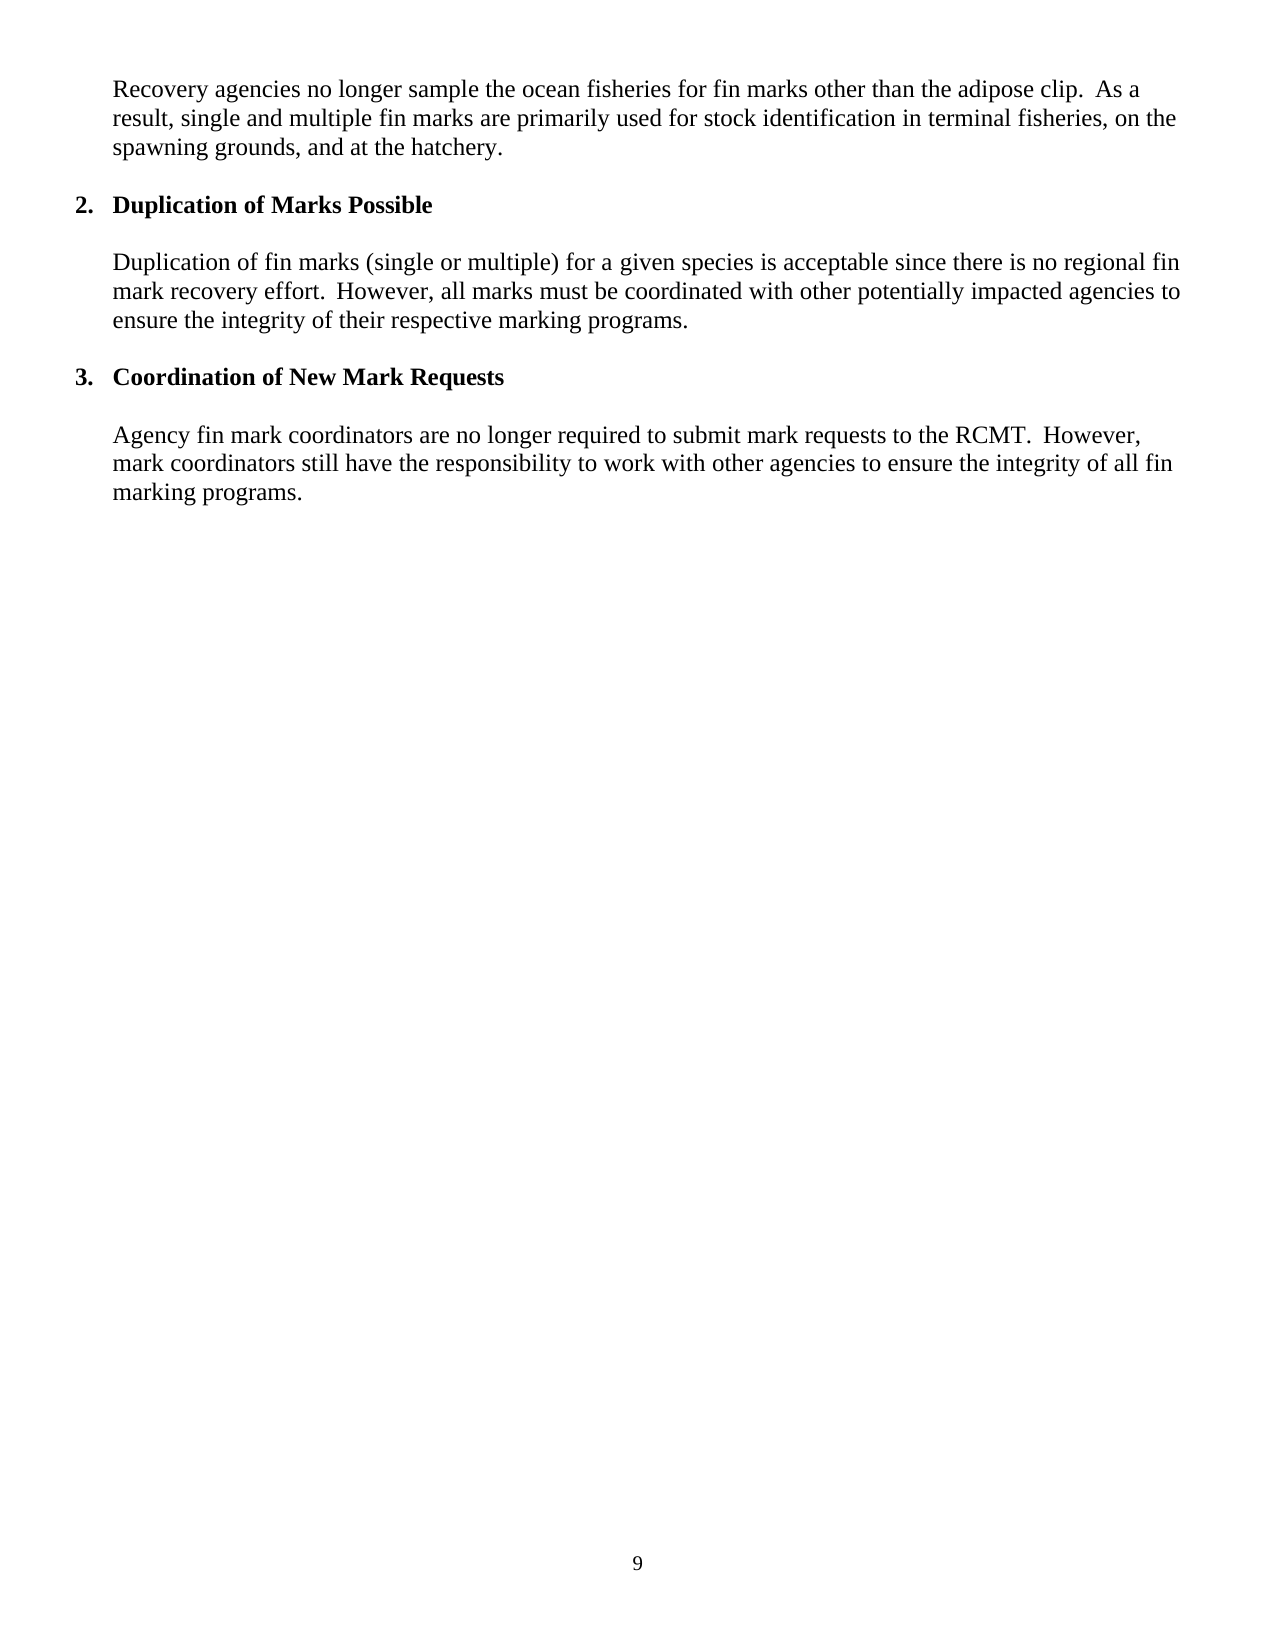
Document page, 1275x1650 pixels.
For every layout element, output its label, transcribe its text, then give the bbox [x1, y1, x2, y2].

text Agency fin mark coordinators are no longer required to submit mark requests to the RCMT. However, mark coordinators still have the responsibility to work with other agencies to ensure the integrity of all fin marking programs. [112, 420, 1190, 506]
subtitle Duplication of Marks Possible [75, 190, 1212, 219]
subtitle Coordination of New Mark Requests [75, 362, 1212, 391]
text Recovery agencies no longer sample the ocean fisheries for fin marks other than the adipose clip. As a result, single and multiple fin marks are primarily used for stock identification in terminal fisheries, on the spawning grounds, and at the hatchery. [112, 74, 1200, 161]
text Duplication of fin marks (single or multiple) for a given species is acceptable since there is no regional fin mark recovery effort. However, all marks must be coordinated with other potentially impacted agencies to ensure the integrity of their respective marking programs. [112, 247, 1181, 333]
